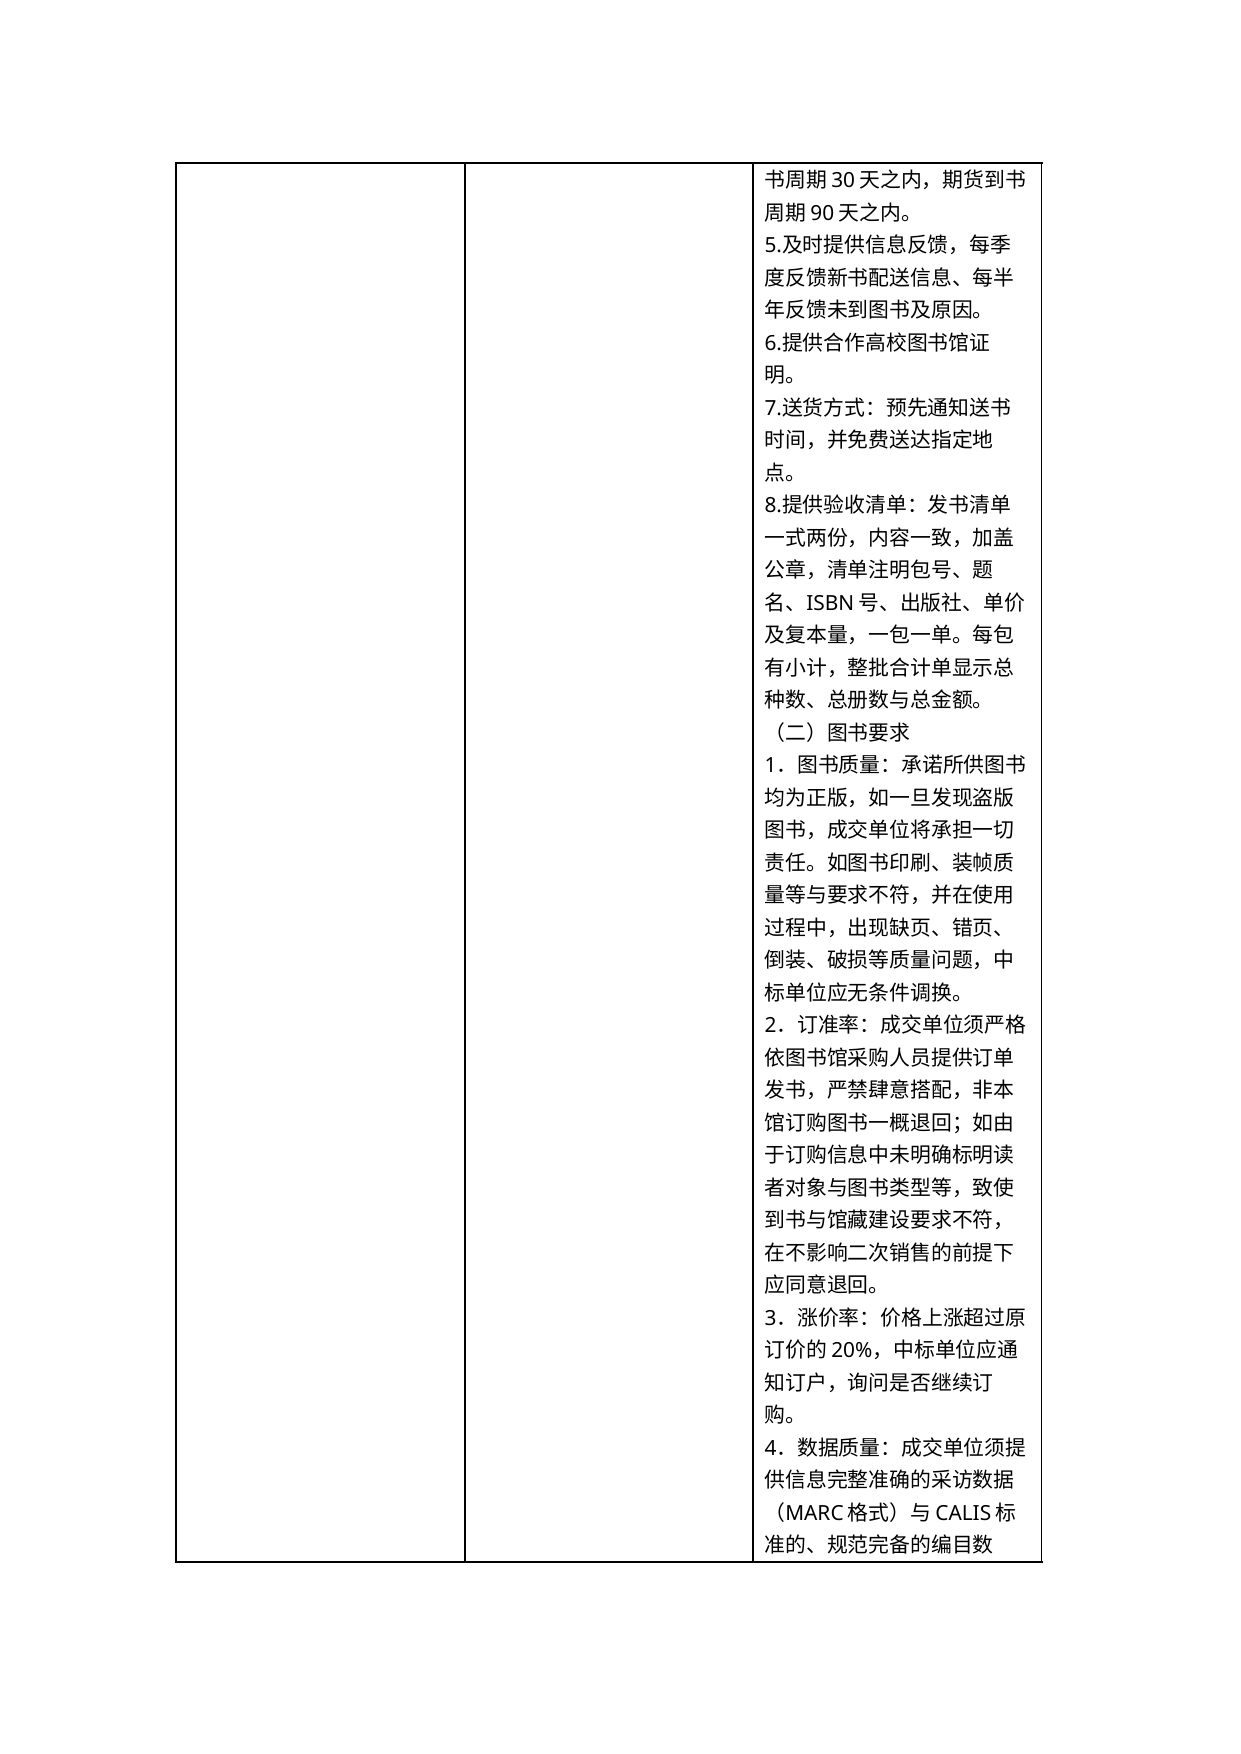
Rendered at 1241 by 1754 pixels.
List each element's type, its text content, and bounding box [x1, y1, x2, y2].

table_cell 1 [177, 164, 464, 1561]
table_cell [466, 164, 752, 1561]
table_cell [754, 164, 1041, 1561]
